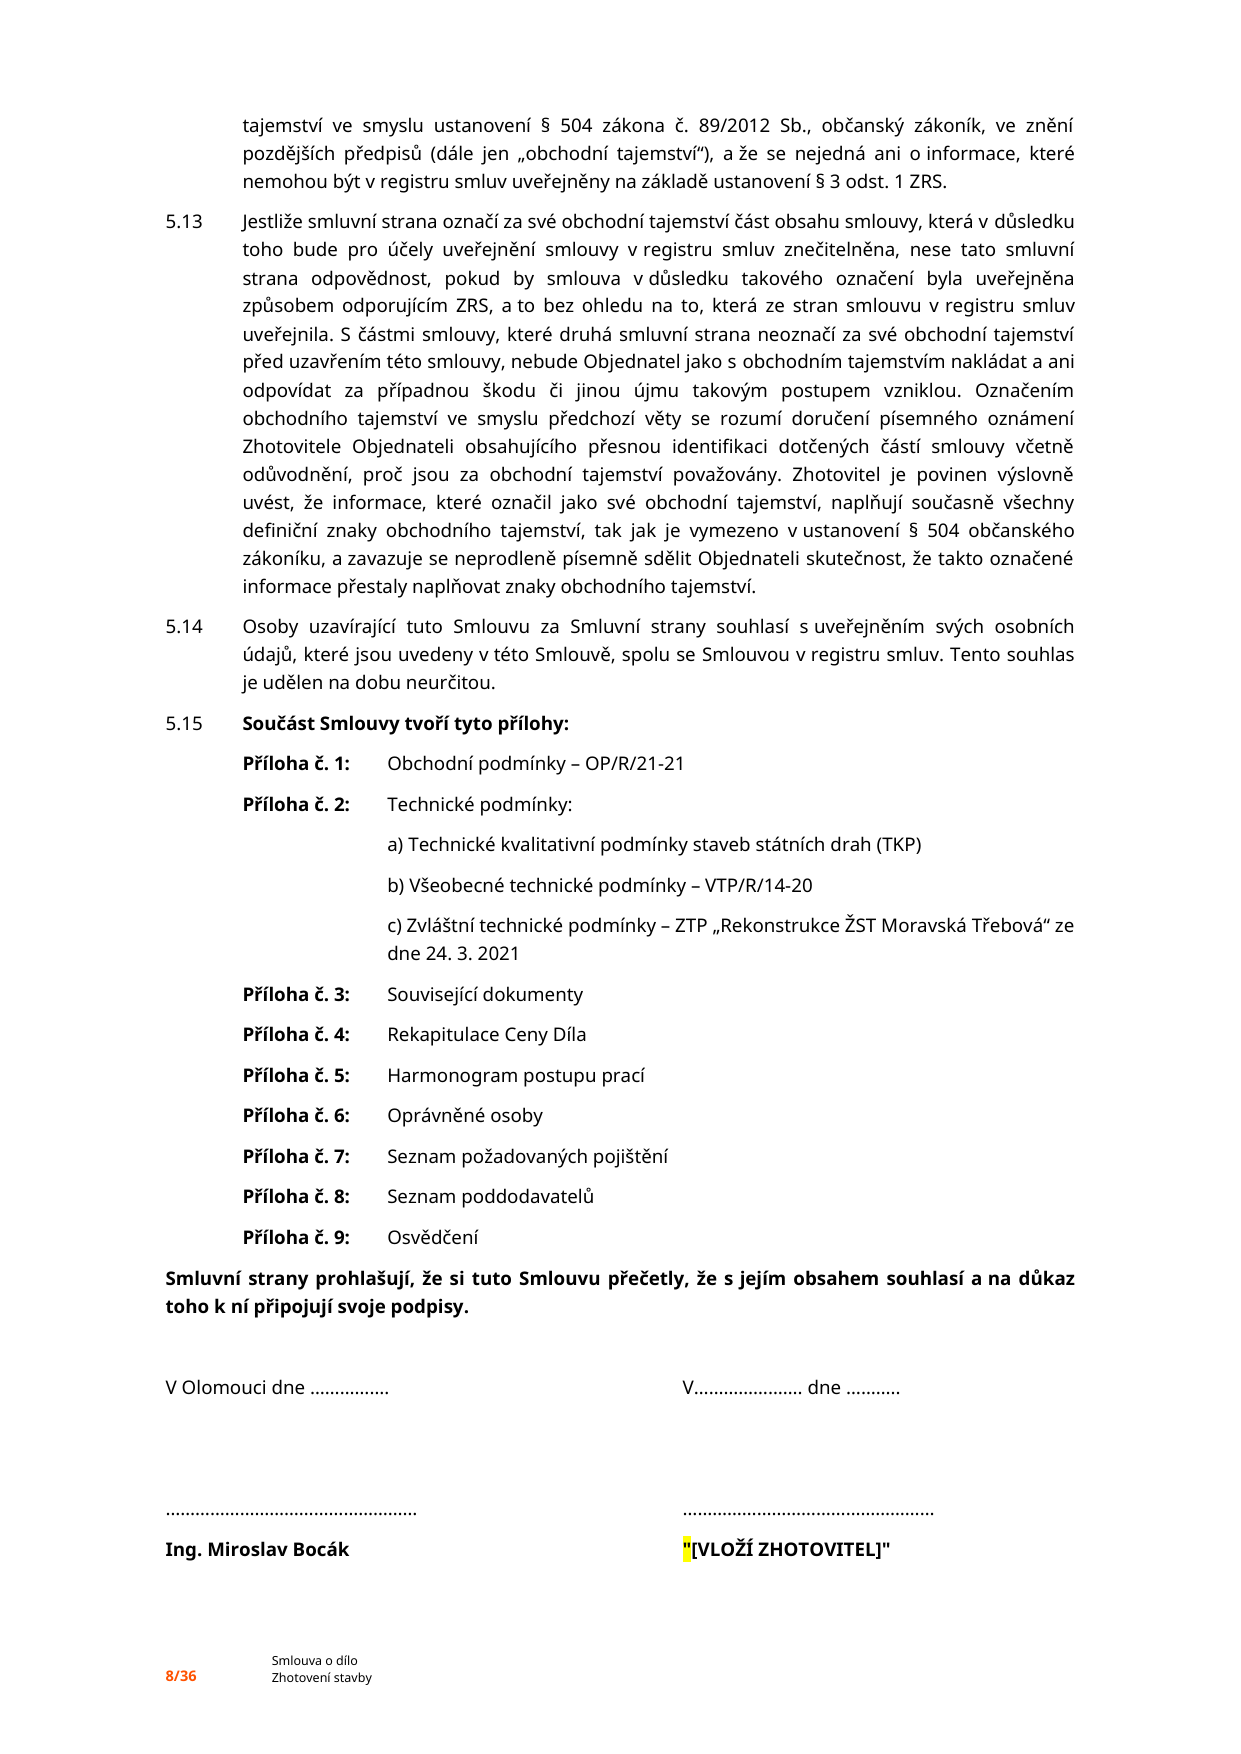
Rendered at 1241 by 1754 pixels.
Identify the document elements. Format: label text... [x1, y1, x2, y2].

text V Olomouci dne ……………. V…………………. dne ……….. [165, 1374, 1075, 1399]
text Příloha č. 2: Technické podmínky: [242, 791, 1075, 817]
text Součást Smlouvy tvoří tyto přílohy: [165, 710, 1075, 736]
text c) Zvláštní technické podmínky – ZTP „Rekonstrukce ŽST Moravská Třebová“ ze dne 24. 3. 2021 [387, 913, 1075, 966]
text Osoby uzavírající tuto Smlouvu za Smluvní strany souhlasí s uveřejněním svých osobních údajů, které jsou uvedeny v této Smlouvě, spolu se Smlouvou v registru smluv. Tento souhlas je udělen na dobu neurčitou. [165, 613, 1075, 695]
text Jestliže smluvní strana označí za své obchodní tajemství část obsahu smlouvy, která v důsledku toho bude pro účely uveřejnění smlouvy v registru smluv znečitelněna, nese tato smluvní strana odpovědnost, pokud by smlouva v důsledku takového označení byla uveřejněna způsobem odporujícím ZRS, a to bez ohledu na to, která ze stran smlouvu v registru smluv uveřejnila. S částmi smlouvy, které druhá smluvní strana neoznačí za své obchodní tajemství před uzavřením této smlouvy, nebude Objednatel jako s obchodním tajemstvím nakládat a ani odpovídat za případnou škodu či jinou újmu takovým postupem vzniklou. Označením obchodního tajemství ve smyslu předchozí věty se rozumí doručení písemného oznámení Zhotovitele Objednateli obsahujícího přesnou identifikaci dotčených částí smlouvy včetně odůvodnění, proč jsou za obchodní tajemství považovány. Zhotovitel je povinen výslovně uvést, že informace, které označil jako své obchodní tajemství, naplňují současně všechny definiční znaky obchodního tajemství, tak jak je vymezeno v ustanovení § 504 občanského zákoníku, a zavazuje se neprodleně písemně sdělit Objednateli skutečnost, že takto označené informace přestaly naplňovat znaky obchodního tajemství. [165, 209, 1075, 598]
text …………………………………………… …………………………………………… [165, 1496, 1075, 1521]
text Ing. Miroslav Bocák [165, 1536, 683, 1562]
text Smluvní strany prohlašují, že si tuto Smlouvu přečetly, že s jejím obsahem souhlasí a na důkaz toho k ní připojují svoje podpisy. [165, 1265, 1075, 1318]
text Příloha č. 5: Harmonogram postupu prací [242, 1062, 1075, 1088]
text Příloha č. 9: Osvědčení [242, 1224, 1075, 1250]
text Ing. Miroslav Bocák [691, 1536, 1075, 1562]
text Příloha č. 1: Obchodní podmínky – OP/R/21-21 [242, 751, 1075, 776]
text b) Všeobecné technické podmínky – VTP/R/14-20 [387, 872, 1075, 898]
text Příloha č. 4: Rekapitulace Ceny Díla [242, 1022, 1075, 1047]
text a) Technické kvalitativní podmínky staveb státních drah (TKP) [387, 832, 1075, 857]
text Příloha č. 6: Oprávněné osoby [242, 1103, 1075, 1128]
text Příloha č. 7: Seznam požadovaných pojištění [242, 1143, 1075, 1169]
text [165, 112, 1075, 194]
text Příloha č. 3: Související dokumenty [242, 981, 1075, 1007]
text Příloha č. 8: Seznam poddodavatelů [242, 1184, 1075, 1209]
